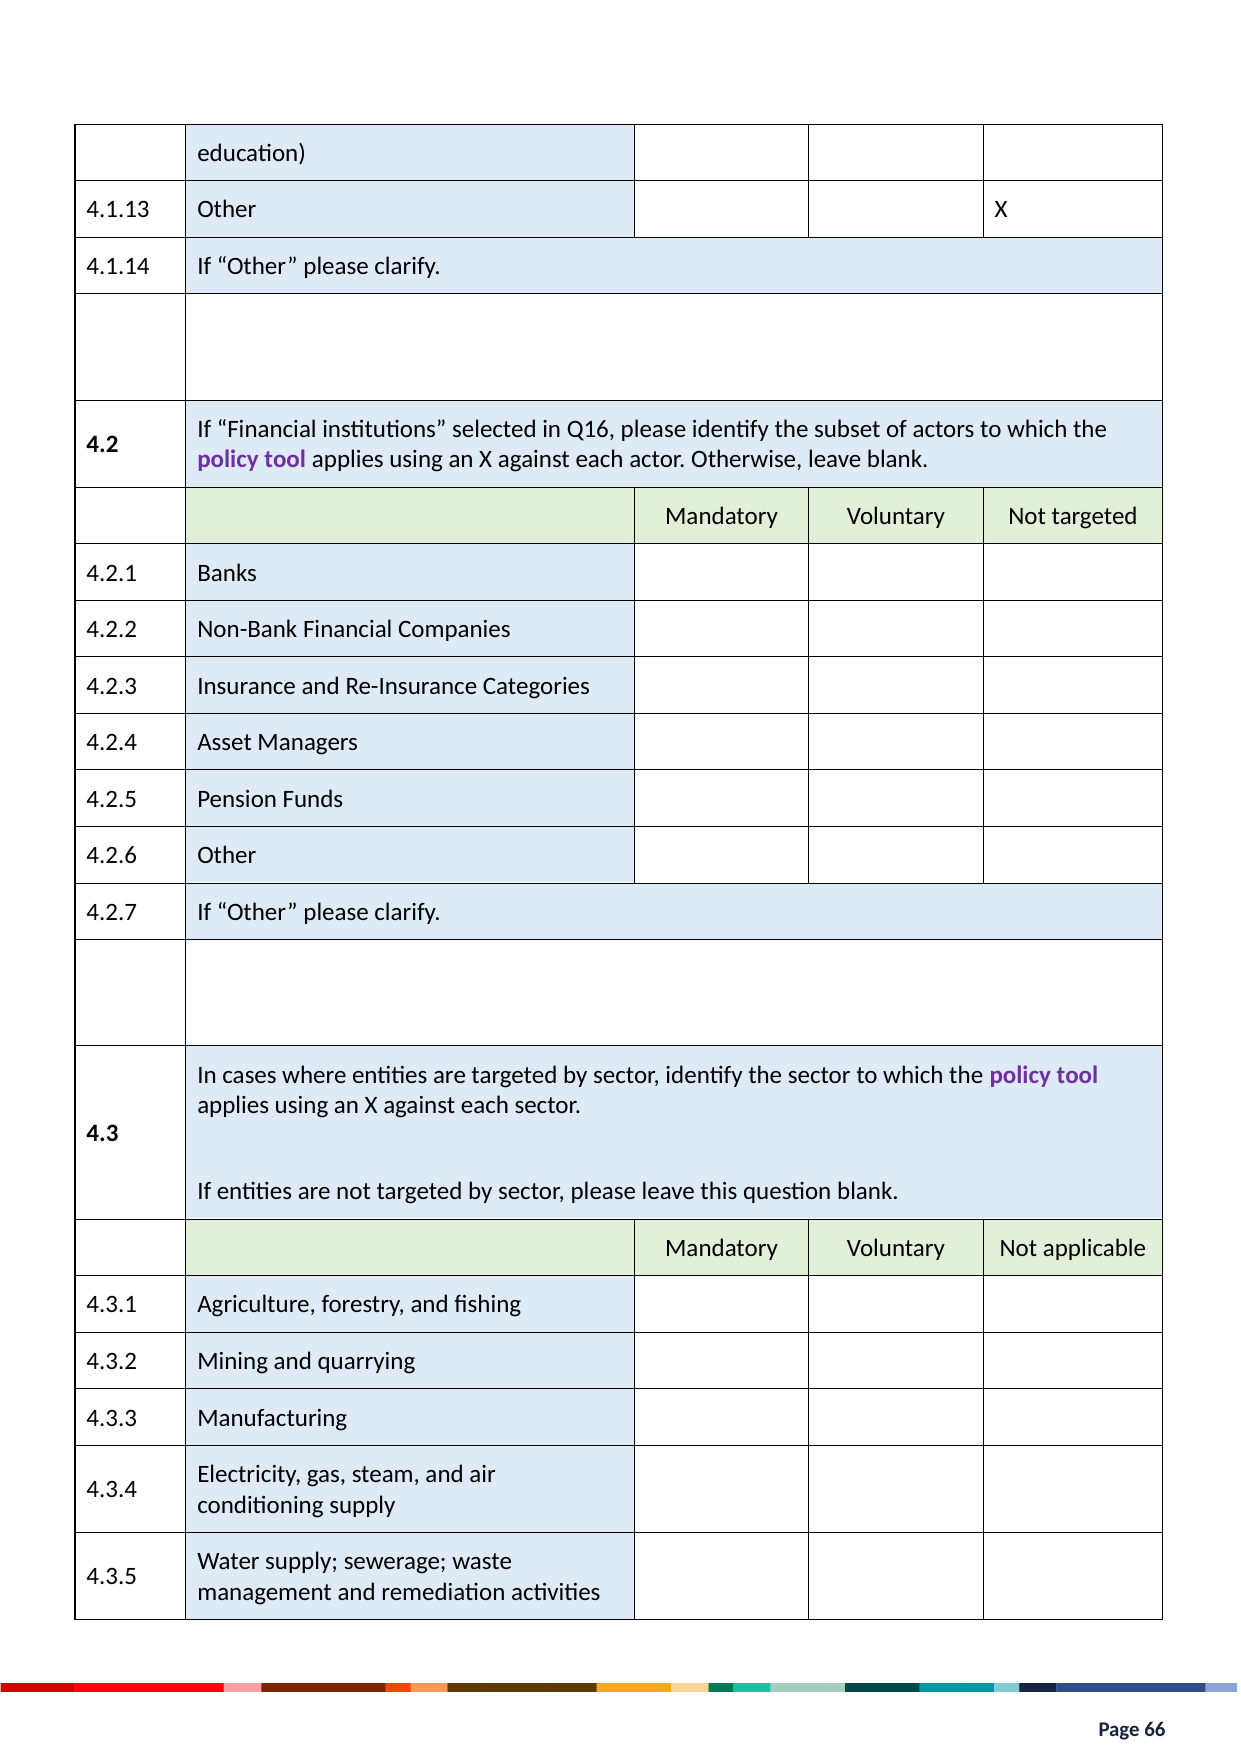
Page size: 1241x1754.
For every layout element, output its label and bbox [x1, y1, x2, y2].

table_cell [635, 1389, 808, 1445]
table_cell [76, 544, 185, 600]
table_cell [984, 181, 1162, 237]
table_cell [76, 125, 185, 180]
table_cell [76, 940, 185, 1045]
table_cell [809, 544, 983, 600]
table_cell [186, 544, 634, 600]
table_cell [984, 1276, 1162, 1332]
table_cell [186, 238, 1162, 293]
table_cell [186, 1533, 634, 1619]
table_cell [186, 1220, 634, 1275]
picture [0, 1683, 1236, 1692]
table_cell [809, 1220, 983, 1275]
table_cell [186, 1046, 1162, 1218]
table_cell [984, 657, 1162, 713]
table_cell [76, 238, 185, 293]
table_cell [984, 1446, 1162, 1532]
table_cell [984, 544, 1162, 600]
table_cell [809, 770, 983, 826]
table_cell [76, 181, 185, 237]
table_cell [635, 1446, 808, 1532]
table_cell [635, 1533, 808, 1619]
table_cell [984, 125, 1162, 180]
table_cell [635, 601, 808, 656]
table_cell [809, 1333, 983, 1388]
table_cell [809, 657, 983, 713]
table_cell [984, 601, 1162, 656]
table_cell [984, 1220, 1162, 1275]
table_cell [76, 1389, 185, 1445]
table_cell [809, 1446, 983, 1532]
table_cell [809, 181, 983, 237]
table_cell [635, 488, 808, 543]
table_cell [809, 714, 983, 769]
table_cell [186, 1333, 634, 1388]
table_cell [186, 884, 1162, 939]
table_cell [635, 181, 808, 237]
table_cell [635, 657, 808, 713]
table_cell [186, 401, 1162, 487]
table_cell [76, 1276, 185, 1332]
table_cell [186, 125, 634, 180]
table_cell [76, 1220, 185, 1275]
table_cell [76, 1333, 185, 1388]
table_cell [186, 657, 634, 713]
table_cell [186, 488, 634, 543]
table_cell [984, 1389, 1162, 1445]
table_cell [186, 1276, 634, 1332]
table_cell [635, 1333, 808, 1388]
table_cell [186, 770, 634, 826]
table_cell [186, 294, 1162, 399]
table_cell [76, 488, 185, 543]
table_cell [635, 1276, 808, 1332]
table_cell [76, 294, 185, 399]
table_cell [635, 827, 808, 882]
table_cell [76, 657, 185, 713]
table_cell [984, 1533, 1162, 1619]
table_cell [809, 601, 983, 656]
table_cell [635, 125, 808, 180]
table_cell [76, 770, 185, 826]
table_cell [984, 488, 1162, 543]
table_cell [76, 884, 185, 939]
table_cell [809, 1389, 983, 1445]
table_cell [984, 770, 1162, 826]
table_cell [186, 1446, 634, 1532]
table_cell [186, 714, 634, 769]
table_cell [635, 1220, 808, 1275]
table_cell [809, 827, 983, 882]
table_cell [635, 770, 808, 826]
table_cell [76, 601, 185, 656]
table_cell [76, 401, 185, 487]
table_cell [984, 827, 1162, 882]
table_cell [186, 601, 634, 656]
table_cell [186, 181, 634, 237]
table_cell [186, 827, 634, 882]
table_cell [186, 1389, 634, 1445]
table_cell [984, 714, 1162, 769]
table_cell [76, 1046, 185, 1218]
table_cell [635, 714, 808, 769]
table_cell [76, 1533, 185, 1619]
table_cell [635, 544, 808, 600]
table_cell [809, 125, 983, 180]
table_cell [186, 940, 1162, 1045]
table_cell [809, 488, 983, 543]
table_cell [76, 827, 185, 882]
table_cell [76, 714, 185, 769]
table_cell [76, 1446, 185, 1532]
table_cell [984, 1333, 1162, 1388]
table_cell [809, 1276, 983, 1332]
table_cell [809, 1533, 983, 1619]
